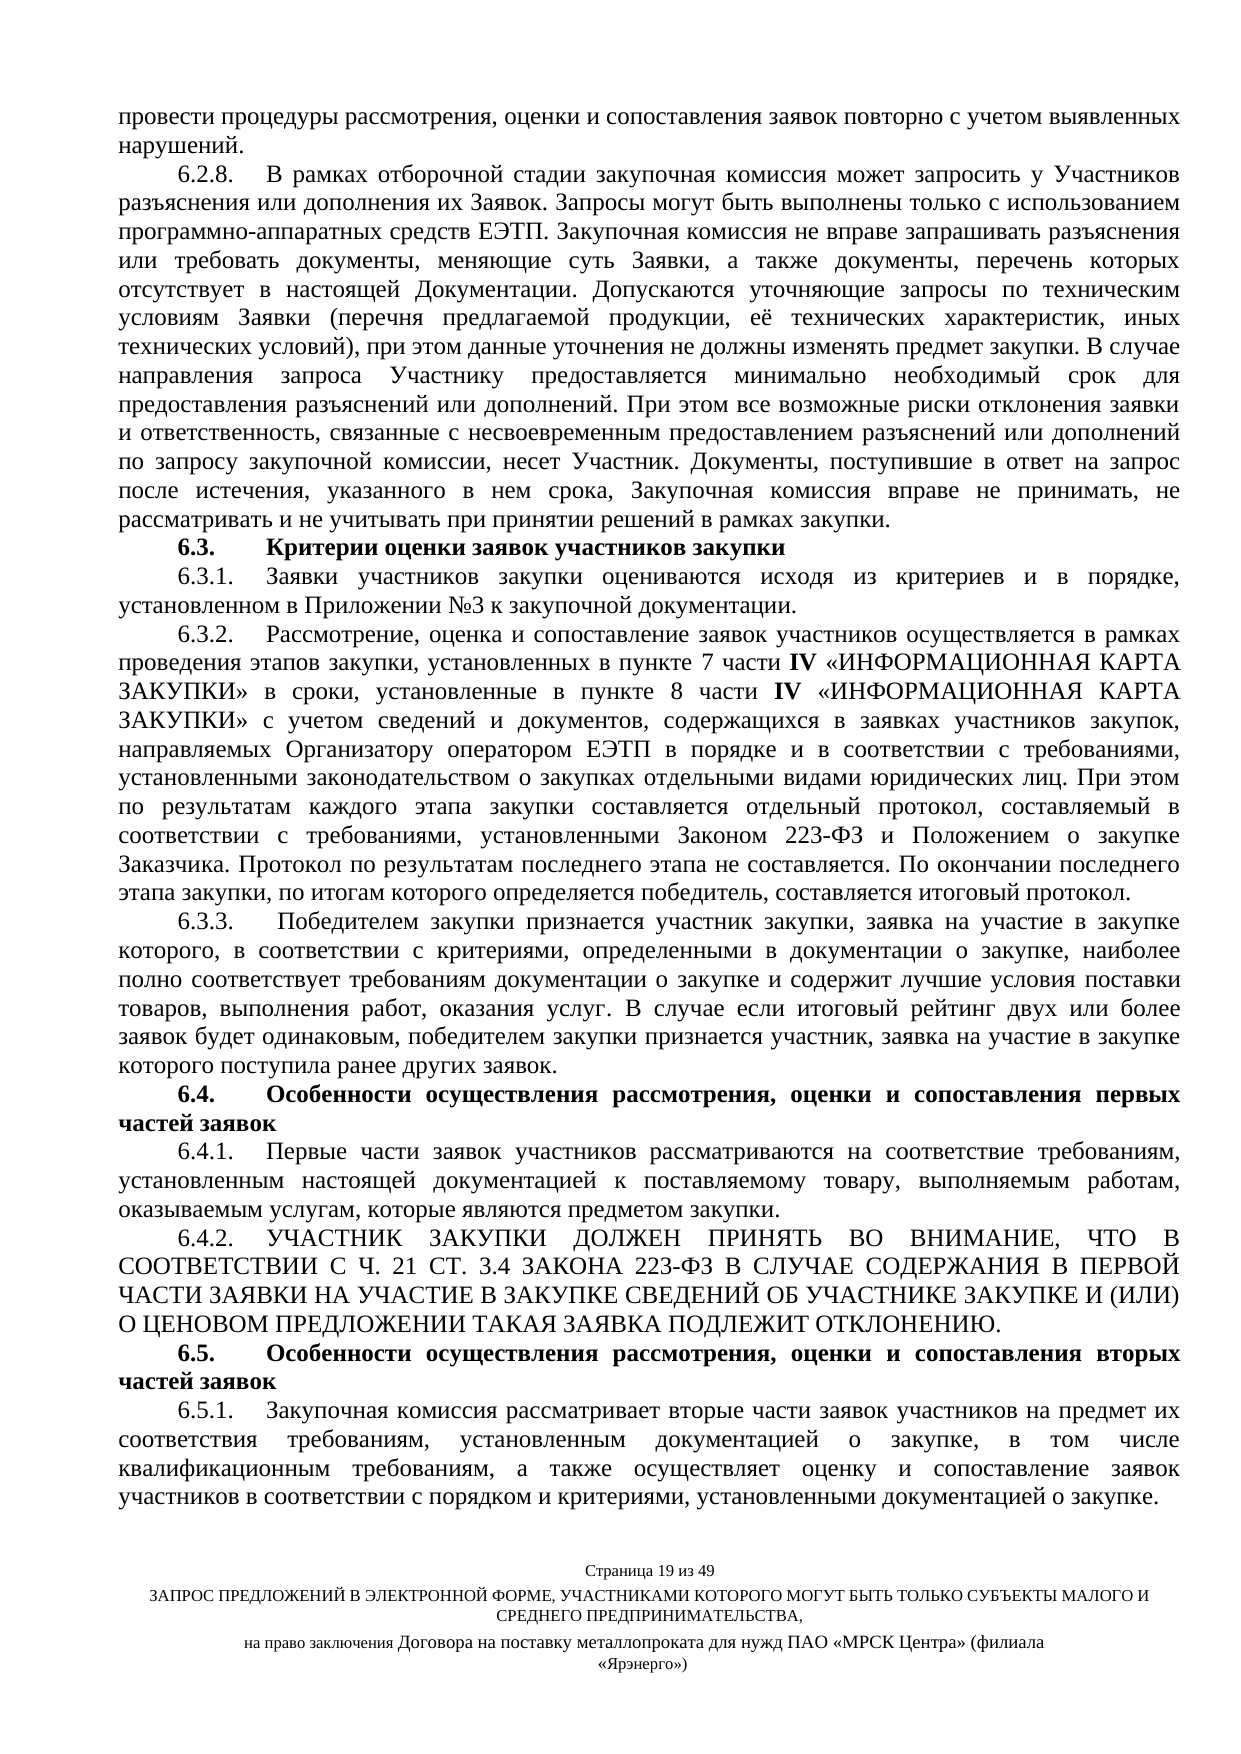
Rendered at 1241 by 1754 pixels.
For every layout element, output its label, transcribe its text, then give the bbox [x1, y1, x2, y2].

subtitle Особенности осуществления рассмотрения, оценки и сопоставления первых частей заявок [118, 1079, 1181, 1136]
subtitle Критерии оценки заявок участников закупки [118, 532, 1181, 561]
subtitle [118, 101, 1181, 159]
subtitle Заявки участников закупки оцениваются исходя из критериев и в порядке, установленном в Приложении №3 к закупочной документации. [118, 561, 1181, 619]
subtitle Победителем закупки признается участник закупки, заявка на участие в закупке которого, в соответствии с критериями, определенными в документации о закупке, наиболее полно соответствует требованиям документации о закупке и содержит лучшие условия поставки товаров, выполнения работ, оказания услуг. В случае если итоговый рейтинг двух или более заявок будет одинаковым, победителем закупки признается участник, заявка на участие в закупке которого поступила ранее других заявок. [118, 906, 1181, 1079]
subtitle Закупочная комиссия рассматривает вторые части заявок участников на предмет их соответствия требованиям, установленным документацией о закупке, в том числе квалификационным требованиям, а также осуществляет оценку и сопоставление заявок участников в соответствии с порядком и критериями, установленными документацией о закупке. [118, 1395, 1181, 1510]
subtitle Рассмотрение, оценка и сопоставление заявок участников осуществляется в рамках проведения этапов закупки, установленных в пункте 7 части IV «ИНФОРМАЦИОННАЯ КАРТА ЗАКУПКИ» в сроки, установленные в пункте 8 части IV «ИНФОРМАЦИОННАЯ КАРТА ЗАКУПКИ» с учетом сведений и документов, содержащихся в заявках участников закупок, направляемых Организатору оператором ЕЭТП в порядке и в соответствии с требованиями, установленными законодательством о закупках отдельными видами юридических лиц. При этом по результатам каждого этапа закупки составляется отдельный протокол, составляемый в соответствии с требованиями, установленными Законом 223-ФЗ и Положением о закупке Заказчика. Протокол по результатам последнего этапа не составляется. По окончании последнего этапа закупки, по итогам которого определяется победитель, составляется итоговый протокол. [118, 619, 1181, 906]
subtitle В рамках отборочной стадии закупочная комиссия может запросить у Участников разъяснения или дополнения их Заявок. Запросы могут быть выполнены только с использованием программно-аппаратных средств ЕЭТП. Закупочная комиссия не вправе запрашивать разъяснения или требовать документы, меняющие суть Заявки, а также документы, перечень которых отсутствует в настоящей Документации. Допускаются уточняющие запросы по техническим условиям Заявки (перечня предлагаемой продукции, её технических характеристик, иных технических условий), при этом данные уточнения не должны изменять предмет закупки. В случае направления запроса Участнику предоставляется минимально необходимый срок для предоставления разъяснений или дополнений. При этом все возможные риски отклонения заявки и ответственность, связанные с несвоевременным предоставлением разъяснений или дополнений по запросу закупочной комиссии, несет Участник. Документы, поступившие в ответ на запрос после истечения, указанного в нем срока, Закупочная комиссия вправе не принимать, не рассматривать и не учитывать при принятии решений в рамках закупки. [118, 159, 1181, 532]
subtitle Особенности осуществления рассмотрения, оценки и сопоставления вторых частей заявок [118, 1338, 1181, 1395]
subtitle УЧАСТНИК ЗАКУПКИ ДОЛЖЕН ПРИНЯТЬ ВО ВНИМАНИЕ, ЧТО В СООТВЕТСТВИИ С Ч. 21 СТ. 3.4 ЗАКОНА 223-ФЗ В СЛУЧАЕ СОДЕРЖАНИЯ В ПЕРВОЙ ЧАСТИ ЗАЯВКИ НА УЧАСТИЕ В ЗАКУПКЕ СВЕДЕНИЙ ОБ УЧАСТНИКЕ ЗАКУПКЕ И (ИЛИ) О ЦЕНОВОМ ПРЕДЛОЖЕНИИ ТАКАЯ ЗАЯВКА ПОДЛЕЖИТ ОТКЛОНЕНИЮ. [118, 1223, 1181, 1338]
subtitle Первые части заявок участников рассматриваются на соответствие требованиям, установленным настоящей документацией к поставляемому товару, выполняемым работам, оказываемым услугам, которые являются предметом закупки. [118, 1136, 1181, 1223]
